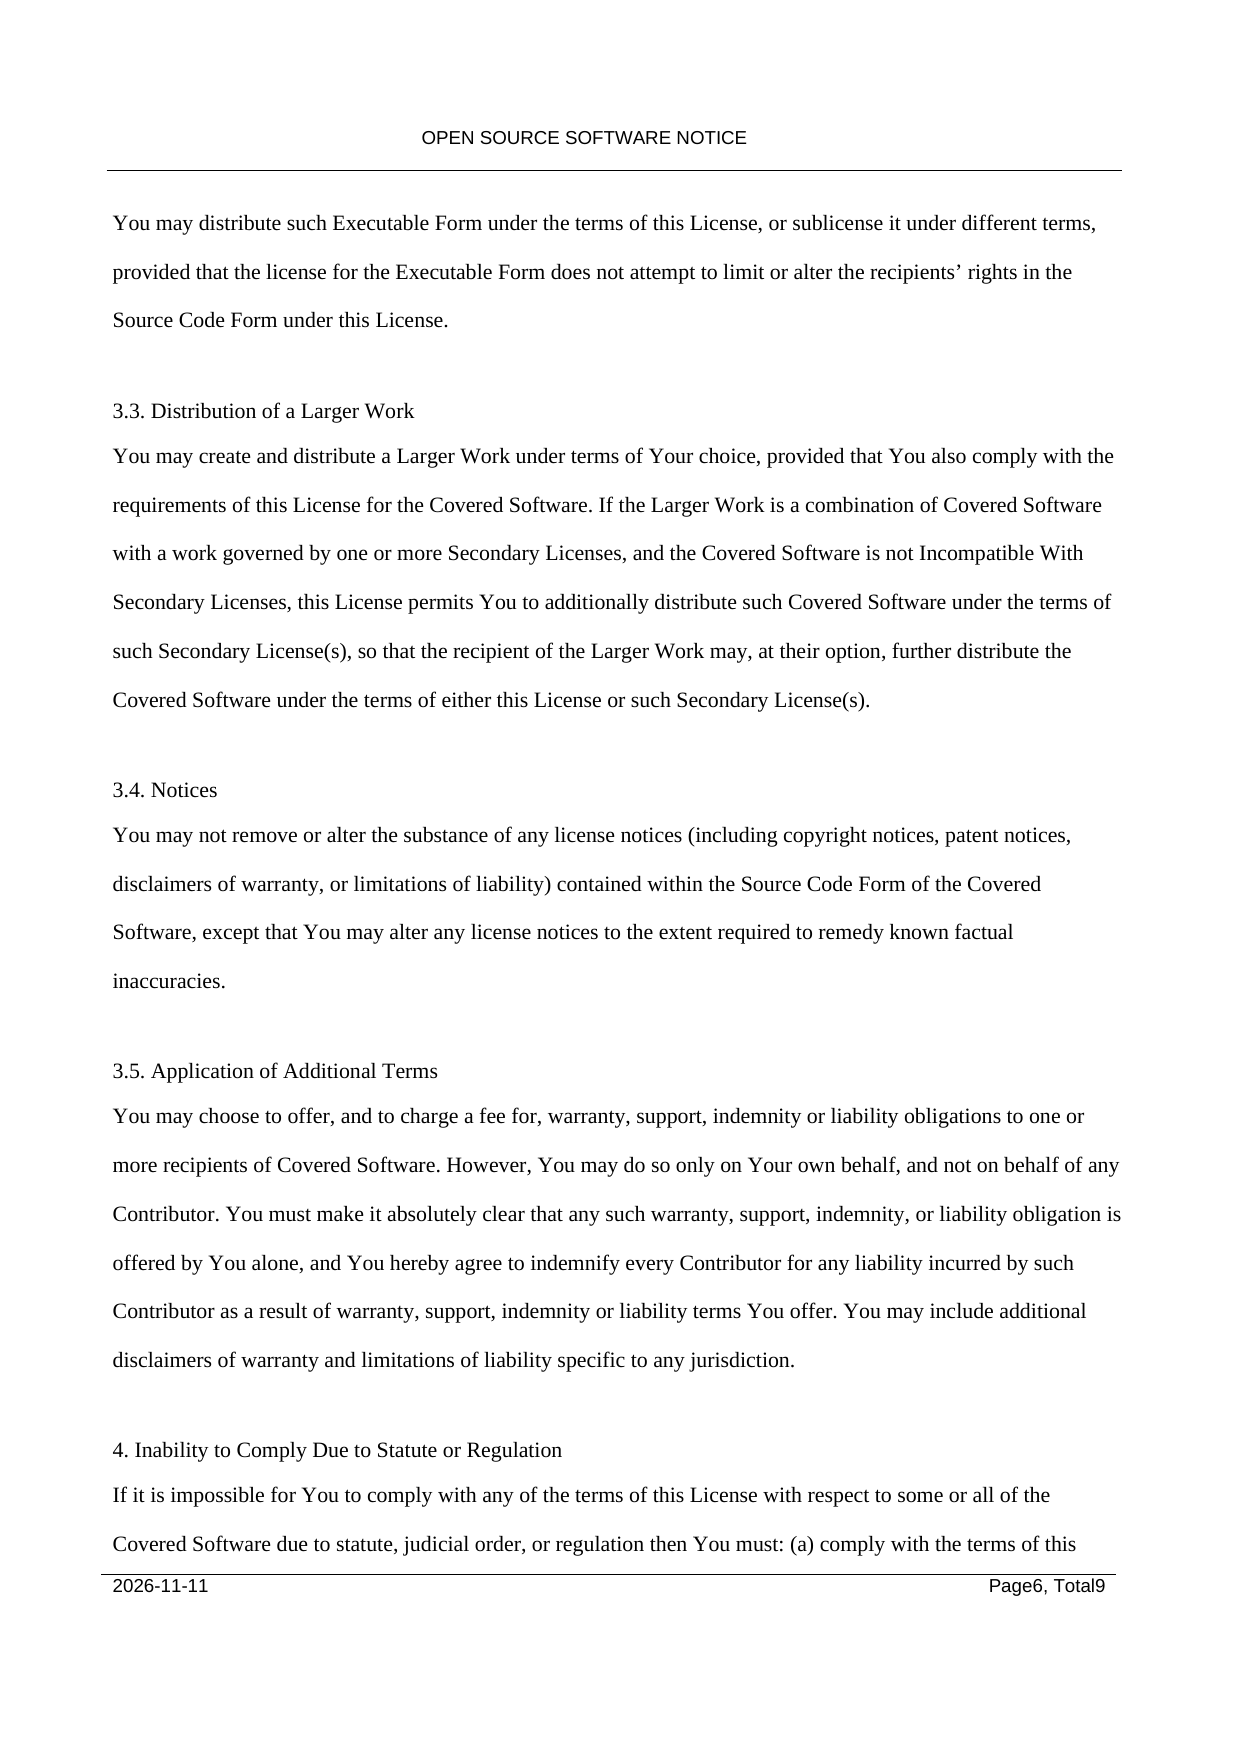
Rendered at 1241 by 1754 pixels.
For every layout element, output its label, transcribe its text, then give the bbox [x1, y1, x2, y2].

text You may choose to offer, and to charge a fee for, warranty, support, indemnity or liability obligations to one or more recipients of Covered Software. However, You may do so only on Your own behalf, and not on behalf of any Contributor. You must make it absolutely clear that any such warranty, support, indemnity, or liability obligation is offered by You alone, and You hereby agree to indemnify every Contributor for any liability incurred by such Contributor as a result of warranty, support, indemnity or liability terms You offer. You may include additional disclaimers of warranty and limitations of liability specific to any jurisdiction. [112, 1100, 1128, 1376]
text You may create and distribute a Larger Work under terms of Your choice, provided that You also comply with the requirements of this License for the Covered Software. If the Larger Work is a combination of Covered Software with a work governed by one or more Secondary Licenses, and the Covered Software is not Incompatible With Secondary Licenses, this License permits You to additionally distribute such Covered Software under the terms of such Secondary License(s), so that the recipient of the Larger Work may, at their option, further distribute the Covered Software under the terms of either this License or such Secondary License(s). [112, 439, 1128, 715]
text 4. Inability to Comply Due to Statute or Regulation [112, 1434, 1128, 1466]
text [112, 1479, 1128, 1560]
text 3.4. Notices [112, 773, 1128, 806]
text 3.3. Distribution of a Larger Work [112, 394, 1128, 427]
text You may not remove or alter the substance of any license notices (including copyright notices, patent notices, disclaimers of warranty, or limitations of liability) contained within the Source Code Form of the Covered Software, except that You may alter any license notices to the extent required to remedy known factual inaccuracies. [112, 818, 1128, 997]
text You may distribute such Executable Form under the terms of this License, or sublicense it under different terms, provided that the license for the Executable Form does not attempt to limit or alter the recipients’ rights in the Source Code Form under this License. [112, 206, 1128, 336]
text 3.5. Application of Additional Terms [112, 1055, 1128, 1087]
